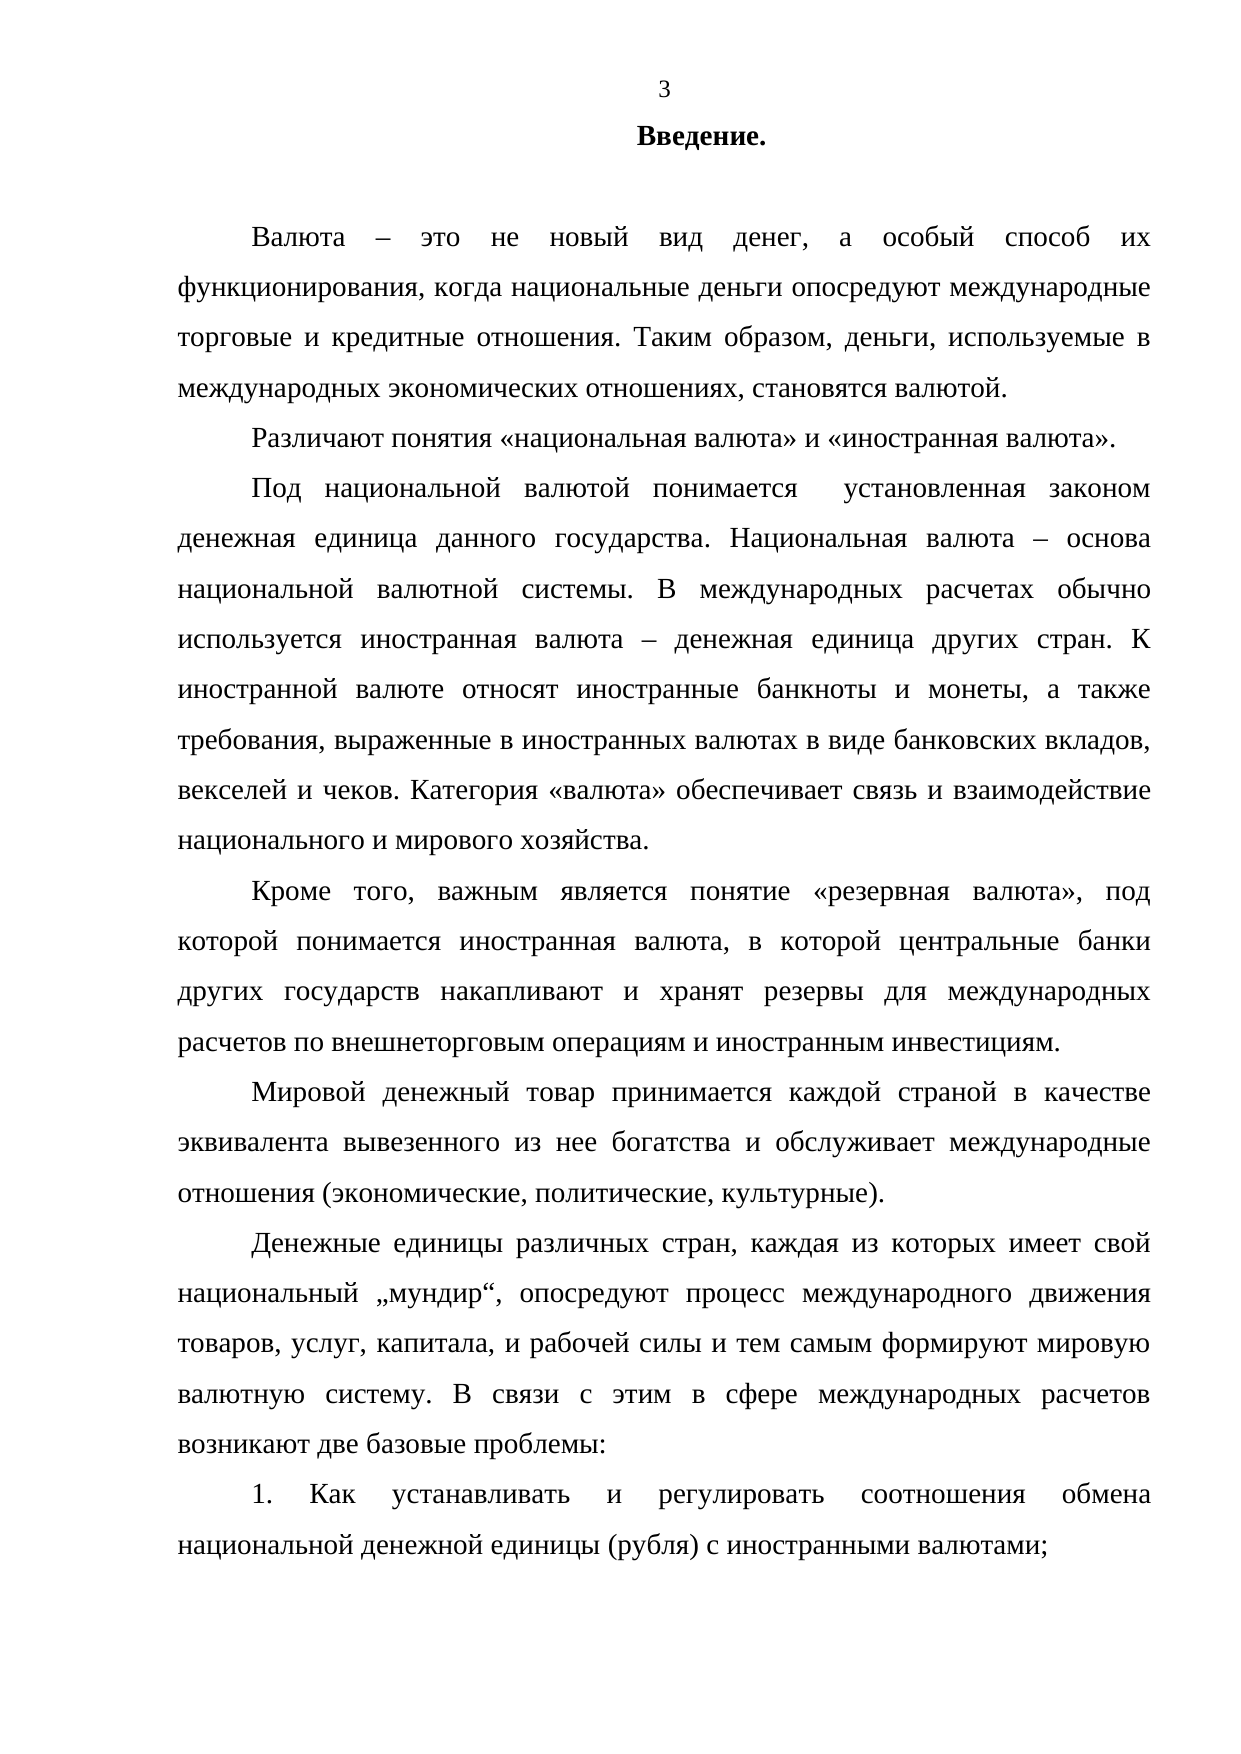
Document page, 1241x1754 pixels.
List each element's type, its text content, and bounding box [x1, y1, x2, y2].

text Под национальной валютой понимается установленная законом денежная единица данного государства. Национальная валюта – основа национальной валютной системы. В международных расчетах обычно используется иностранная валюта – денежная единица других стран. К иностранной валюте относят иностранные банкноты и монеты, а также требования, выраженные в иностранных валютах в виде банковских вкладов, векселей и чеков. Категория «валюта» обеспечивает связь и взаимодействие национального и мирового хозяйства. [177, 470, 1152, 856]
text Введение. [177, 118, 1152, 152]
text Валюта – это не новый вид денег, а особый способ их функционирования, когда национальные деньги опосредуют международные торговые и кредитные отношения. Таким образом, деньги, используемые в международных экономических отношениях, становятся валютой. [177, 219, 1152, 403]
text 1. Как устанавливать и регулировать соотношения обмена национальной денежной единицы (рубля) с иностранными валютами; [177, 1477, 1152, 1560]
text Кроме того, важным является понятие «резервная валюта», под которой понимается иностранная валюта, в которой центральные банки других государств накапливают и хранят резервы для международных расчетов по внешнеторговым операциям и иностранным инвестициям. [177, 873, 1152, 1057]
text Денежные единицы различных стран, каждая из которых имеет свой национальный „мундир“, опосредуют процесс международного движения товаров, услуг, капитала, и рабочей силы и тем самым формируют мировую валютную систему. В связи с этим в сфере международных расчетов возникают две базовые проблемы: [177, 1225, 1152, 1460]
text Мировой денежный товар принимается каждой страной в качестве эквивалента вывезенного из нее богатства и обслуживает международные отношения (экономические, политические, культурные). [177, 1074, 1152, 1208]
text Различают понятия «национальная валюта» и «иностранная валюта». [177, 420, 1152, 453]
